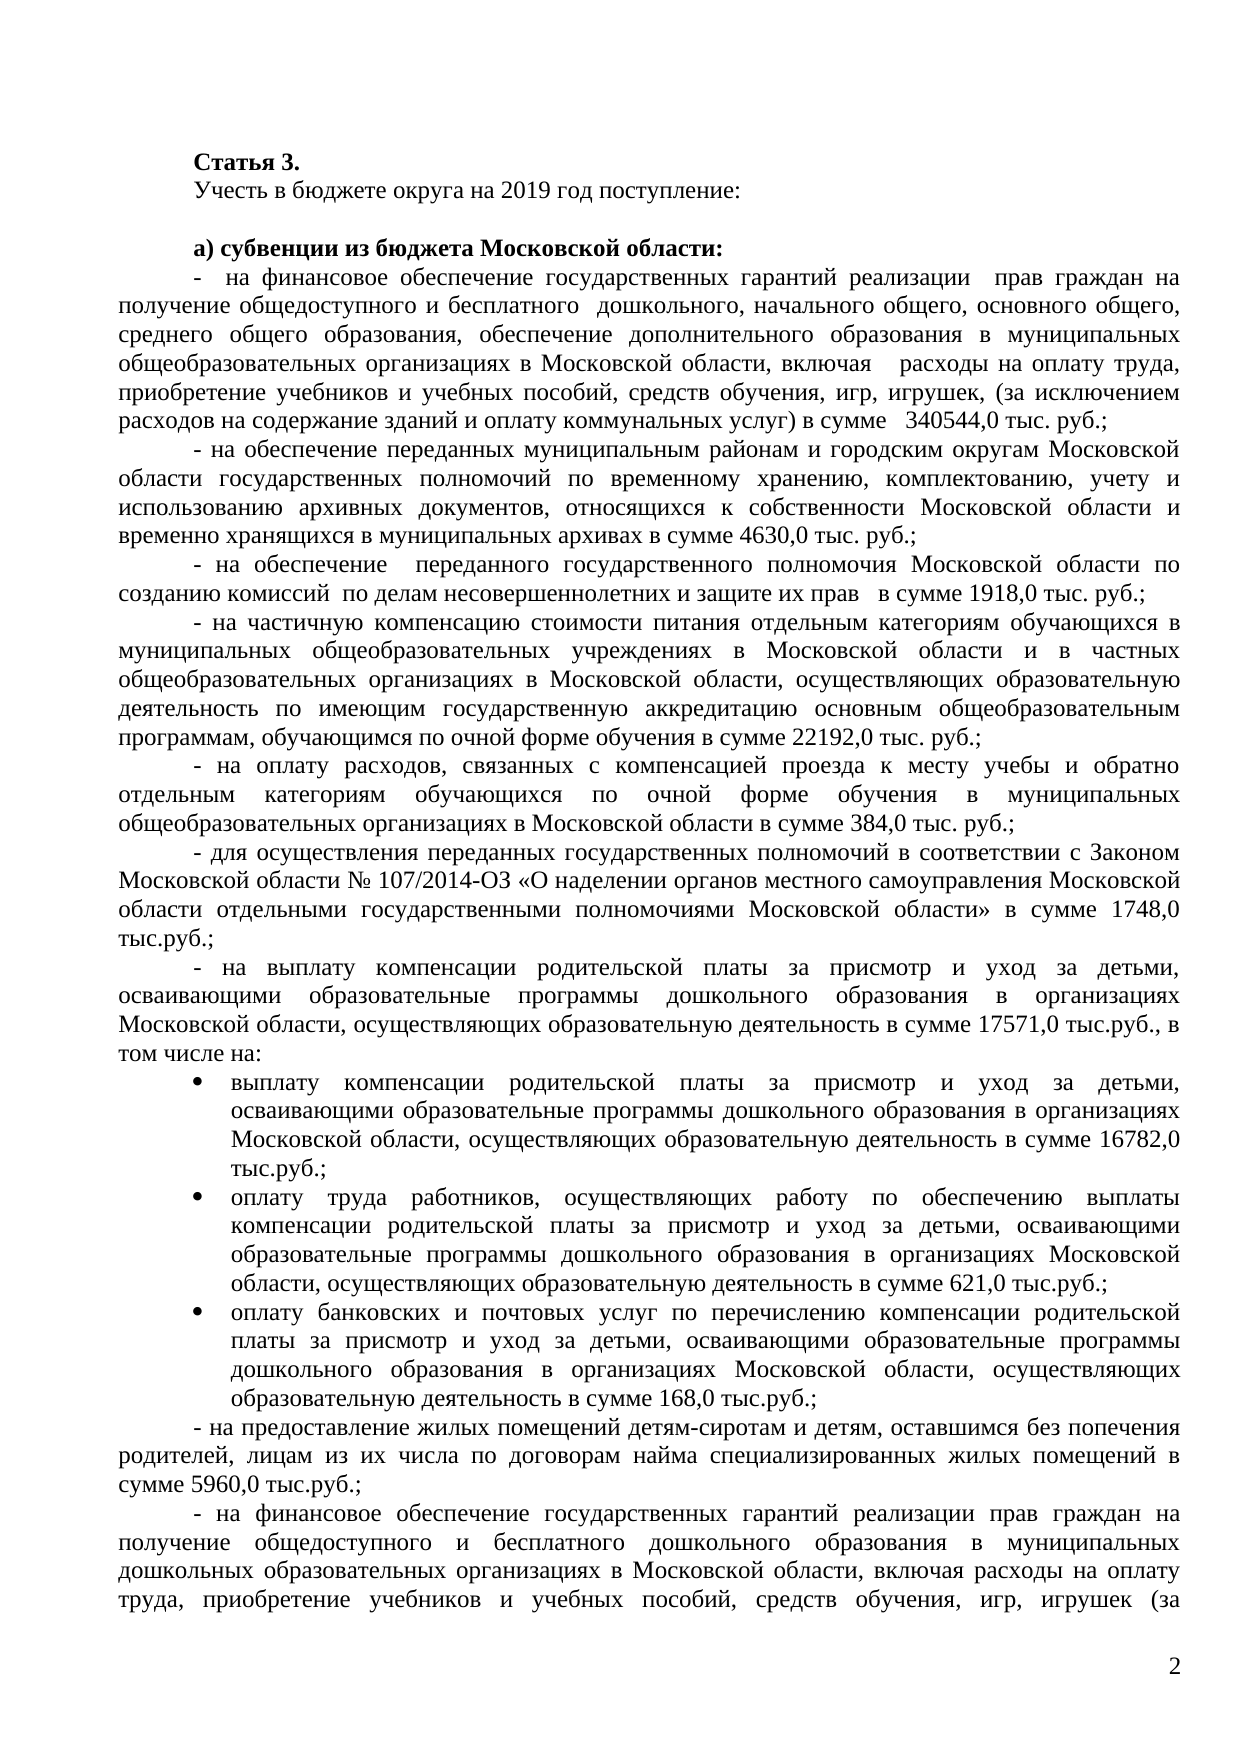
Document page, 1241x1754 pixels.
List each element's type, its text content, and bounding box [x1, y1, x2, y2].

list оплату труда работников, осуществляющих работу по обеспечению выплаты компенсации родительской платы за присмотр и уход за детьми, осваивающими образовательные программы дошкольного образования в организациях Московской области, осуществляющих образовательную деятельность в сумме 621,0 тыс.руб.; [193, 1182, 1181, 1297]
text - на финансовое обеспечение государственных гарантий реализации прав граждан на получение общедоступного и бесплатного дошкольного, начального общего, основного общего, среднего общего образования, обеспечение дополнительного образования в муниципальных общеобразовательных организациях в Московской области, включая расходы на оплату труда, приобретение учебников и учебных пособий, средств обучения, игр, игрушек, (за исключением расходов на содержание зданий и оплату коммунальных услуг) в сумме 340544,0 тыс. руб.; [118, 262, 1181, 434]
text - на оплату расходов, связанных с компенсацией проезда к месту учебы и обратно отдельным категориям обучающихся по очной форме обучения в муниципальных общеобразовательных организациях в Московской области в сумме 384,0 тыс. руб.; [118, 751, 1181, 837]
text Учесть в бюджете округа на 2019 год поступление: [118, 176, 1181, 204]
text а) субвенции из бюджета Московской области: [118, 233, 1181, 262]
text - на обеспечение переданного государственного полномочия Московской области по созданию комиссий по делам несовершеннолетних и защите их прав в сумме 1918,0 тыс. руб.; [118, 549, 1181, 607]
text - на выплату компенсации родительской платы за присмотр и уход за детьми, осваивающими образовательные программы дошкольного образования в организациях Московской области, осуществляющих образовательную деятельность в сумме 17571,0 тыс.руб., в том числе на: [118, 952, 1181, 1067]
text - на частичную компенсацию стоимости питания отдельным категориям обучающихся в муниципальных общеобразовательных учреждениях в Московской области и в частных общеобразовательных организациях в Московской области, осуществляющих образовательную деятельность по имеющим государственную аккредитацию основным общеобразовательным программам, обучающимся по очной форме обучения в сумме 22192,0 тыс. руб.; [118, 607, 1181, 751]
text Статья 3. [118, 147, 1181, 176]
text - на предоставление жилых помещений детям-сиротам и детям, оставшимся без попечения родителей, лицам из их числа по договорам найма специализированных жилых помещений в сумме 5960,0 тыс.руб.; [118, 1412, 1181, 1498]
text - для осуществления переданных государственных полномочий в соответствии с Законом Московской области № 107/2014-ОЗ «О наделении органов местного самоуправления Московской области отдельными государственными полномочиями Московской области» в сумме 1748,0 тыс.руб.; [118, 837, 1181, 952]
list выплату компенсации родительской платы за присмотр и уход за детьми, осваивающими образовательные программы дошкольного образования в организациях Московской области, осуществляющих образовательную деятельность в сумме 16782,0 тыс.руб.; [193, 1067, 1181, 1182]
text - на обеспечение переданных муниципальным районам и городским округам Московской области государственных полномочий по временному хранению, комплектованию, учету и использованию архивных документов, относящихся к собственности Московской области и временно хранящихся в муниципальных архивах в сумме 4630,0 тыс. руб.; [118, 434, 1181, 549]
list оплату банковских и почтовых услуг по перечислению компенсации родительской платы за присмотр и уход за детьми, осваивающими образовательные программы дошкольного образования в организациях Московской области, осуществляющих образовательную деятельность в сумме 168,0 тыс.руб.; [193, 1297, 1181, 1412]
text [118, 1498, 1181, 1613]
